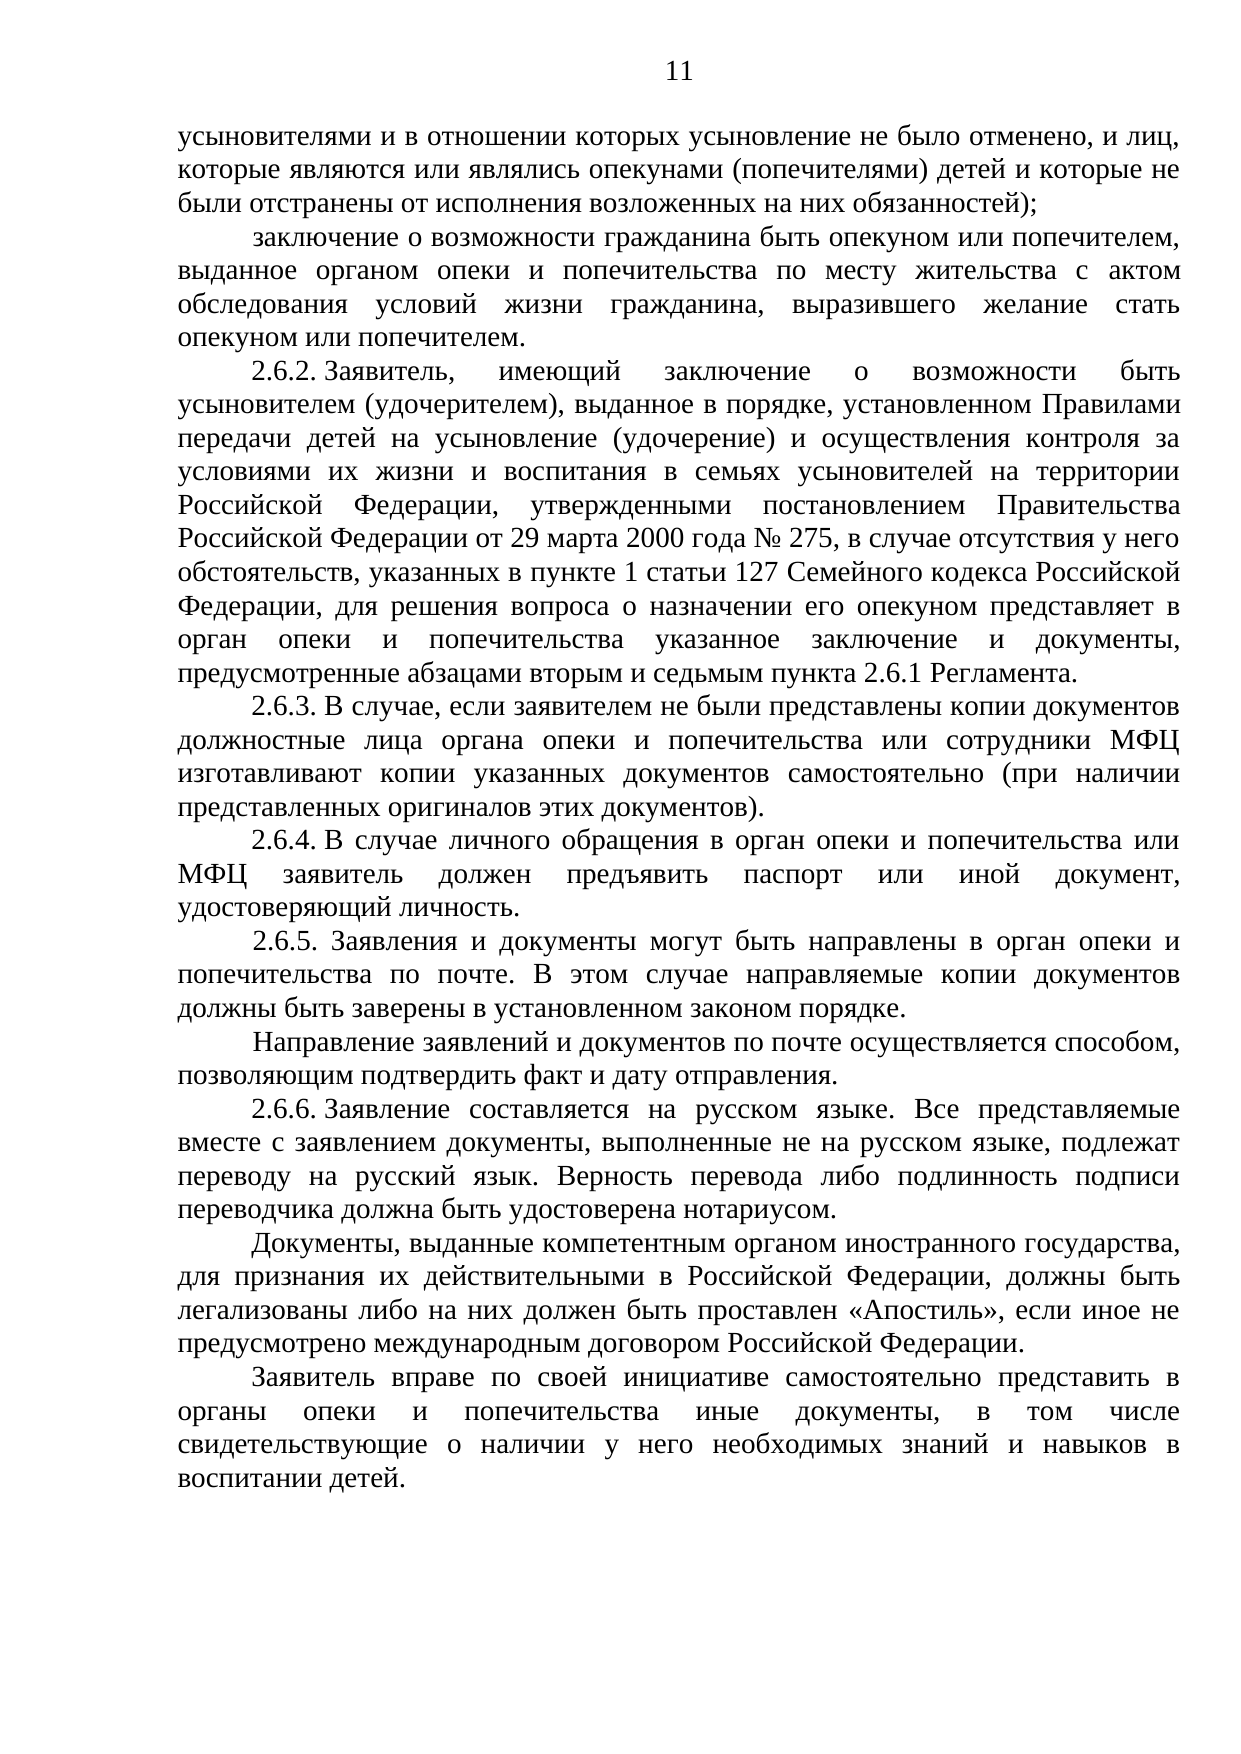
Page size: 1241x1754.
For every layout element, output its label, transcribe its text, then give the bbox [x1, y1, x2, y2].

text 2.6.4. В случае личного обращения в орган опеки и попечительства или МФЦ заявитель должен предъявить паспорт или иной документ, удостоверяющий личность. [177, 822, 1181, 923]
text 2.6.6. Заявление составляется на русском языке. Все представляемые вместе с заявлением документы, выполненные не на русском языке, подлежат переводу на русский язык. Верность перевода либо подлинность подписи переводчика должна быть удостоверена нотариусом. [177, 1091, 1181, 1225]
text Заявитель вправе по своей инициативе самостоятельно представить в органы опеки и попечительства иные документы, в том числе свидетельствующие о наличии у него необходимых знаний и навыков в воспитании детей. [177, 1359, 1181, 1493]
text 2.6.2. Заявитель, имеющий заключение о возможности быть усыновителем (удочерителем), выданное в порядке, установленном Правилами передачи детей на усыновление (удочерение) и осуществления контроля за условиями их жизни и воспитания в семьях усыновителей на территории Российской Федерации, утвержденными постановлением Правительства Российской Федерации от 29 марта 2000 года № 275, в случае отсутствия у него обстоятельств, указанных в пункте 1 статьи 127 Семейного кодекса Российской Федерации, для решения вопроса о назначении его опекуном представляет в орган опеки и попечительства указанное заключение и документы, предусмотренные абзацами вторым и седьмым пункта 2.6.1 Регламента. [177, 353, 1181, 688]
text заключение о возможности гражданина быть опекуном или попечителем, выданное органом опеки и попечительства по месту жительства с актом обследования условий жизни гражданина, выразившего желание стать опекуном или попечителем. [177, 219, 1181, 353]
text Направление заявлений и документов по почте осуществляется способом, позволяющим подтвердить факт и дату отправления. [177, 1024, 1181, 1091]
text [177, 118, 1181, 219]
text Документы, выданные компетентным органом иностранного государства, для признания их действительными в Российской Федерации, должны быть легализованы либо на них должен быть проставлен «Апостиль», если иное не предусмотрено международным договором Российской Федерации. [177, 1225, 1181, 1359]
text 2.6.5. Заявления и документы могут быть направлены в орган опеки и попечительства по почте. В этом случае направляемые копии документов должны быть заверены в установленном законом порядке. [177, 923, 1181, 1024]
text 2.6.3. В случае, если заявителем не были представлены копии документов должностные лица органа опеки и попечительства или сотрудники МФЦ изготавливают копии указанных документов самостоятельно (при наличии представленных оригиналов этих документов). [177, 688, 1181, 822]
